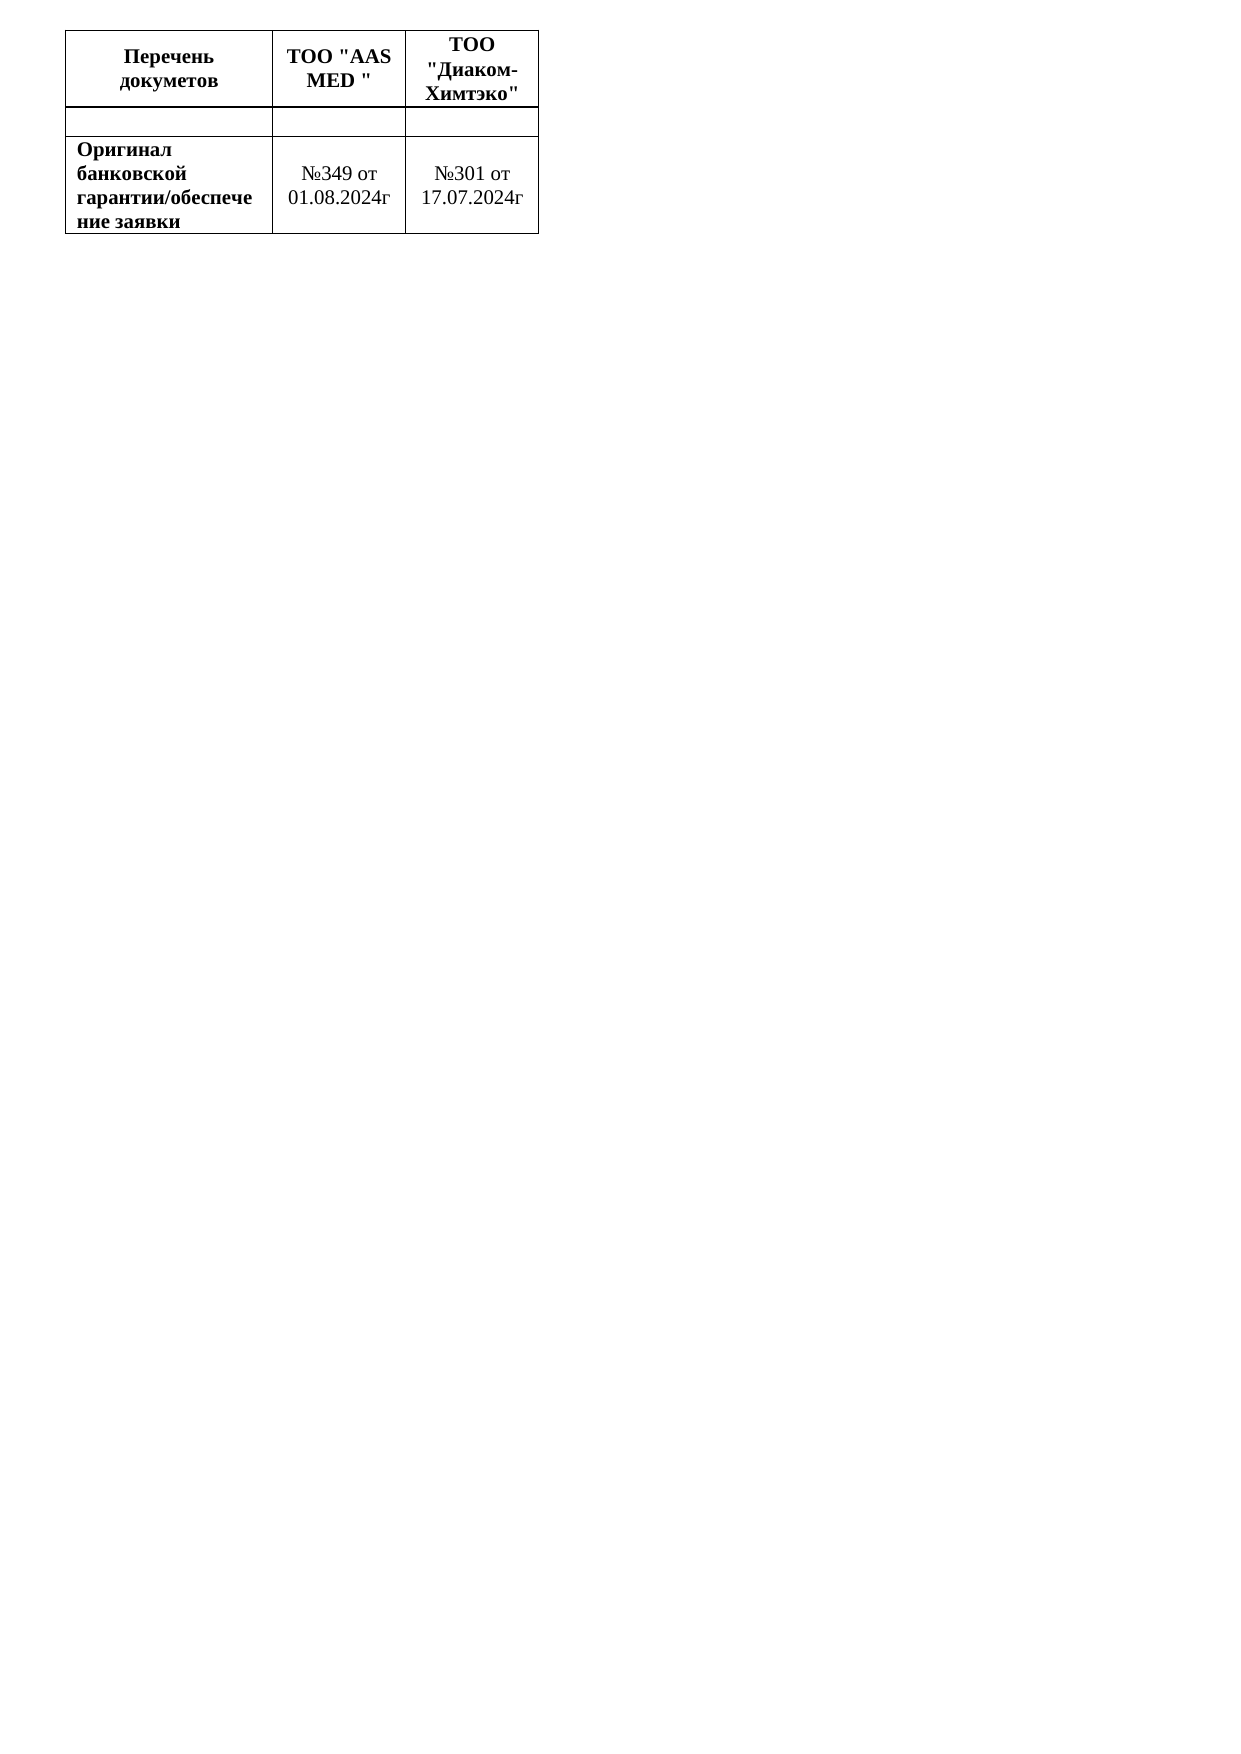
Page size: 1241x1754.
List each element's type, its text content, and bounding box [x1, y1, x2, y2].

table_cell Оригинал банковской гарантии/обеспечение заявки [66, 137, 272, 233]
table_cell [406, 108, 538, 136]
table_cell [273, 108, 405, 136]
table_cell [66, 108, 272, 136]
table_header Перечень докуметов [66, 31, 272, 106]
table_cell №301 от 17.07.2024г [406, 137, 538, 233]
table_header ТОО "Диаком-Химтэко" [406, 31, 538, 106]
table_cell №349 от 01.08.2024г [273, 137, 405, 233]
table_header ТОО "AAS MED " [273, 31, 405, 106]
